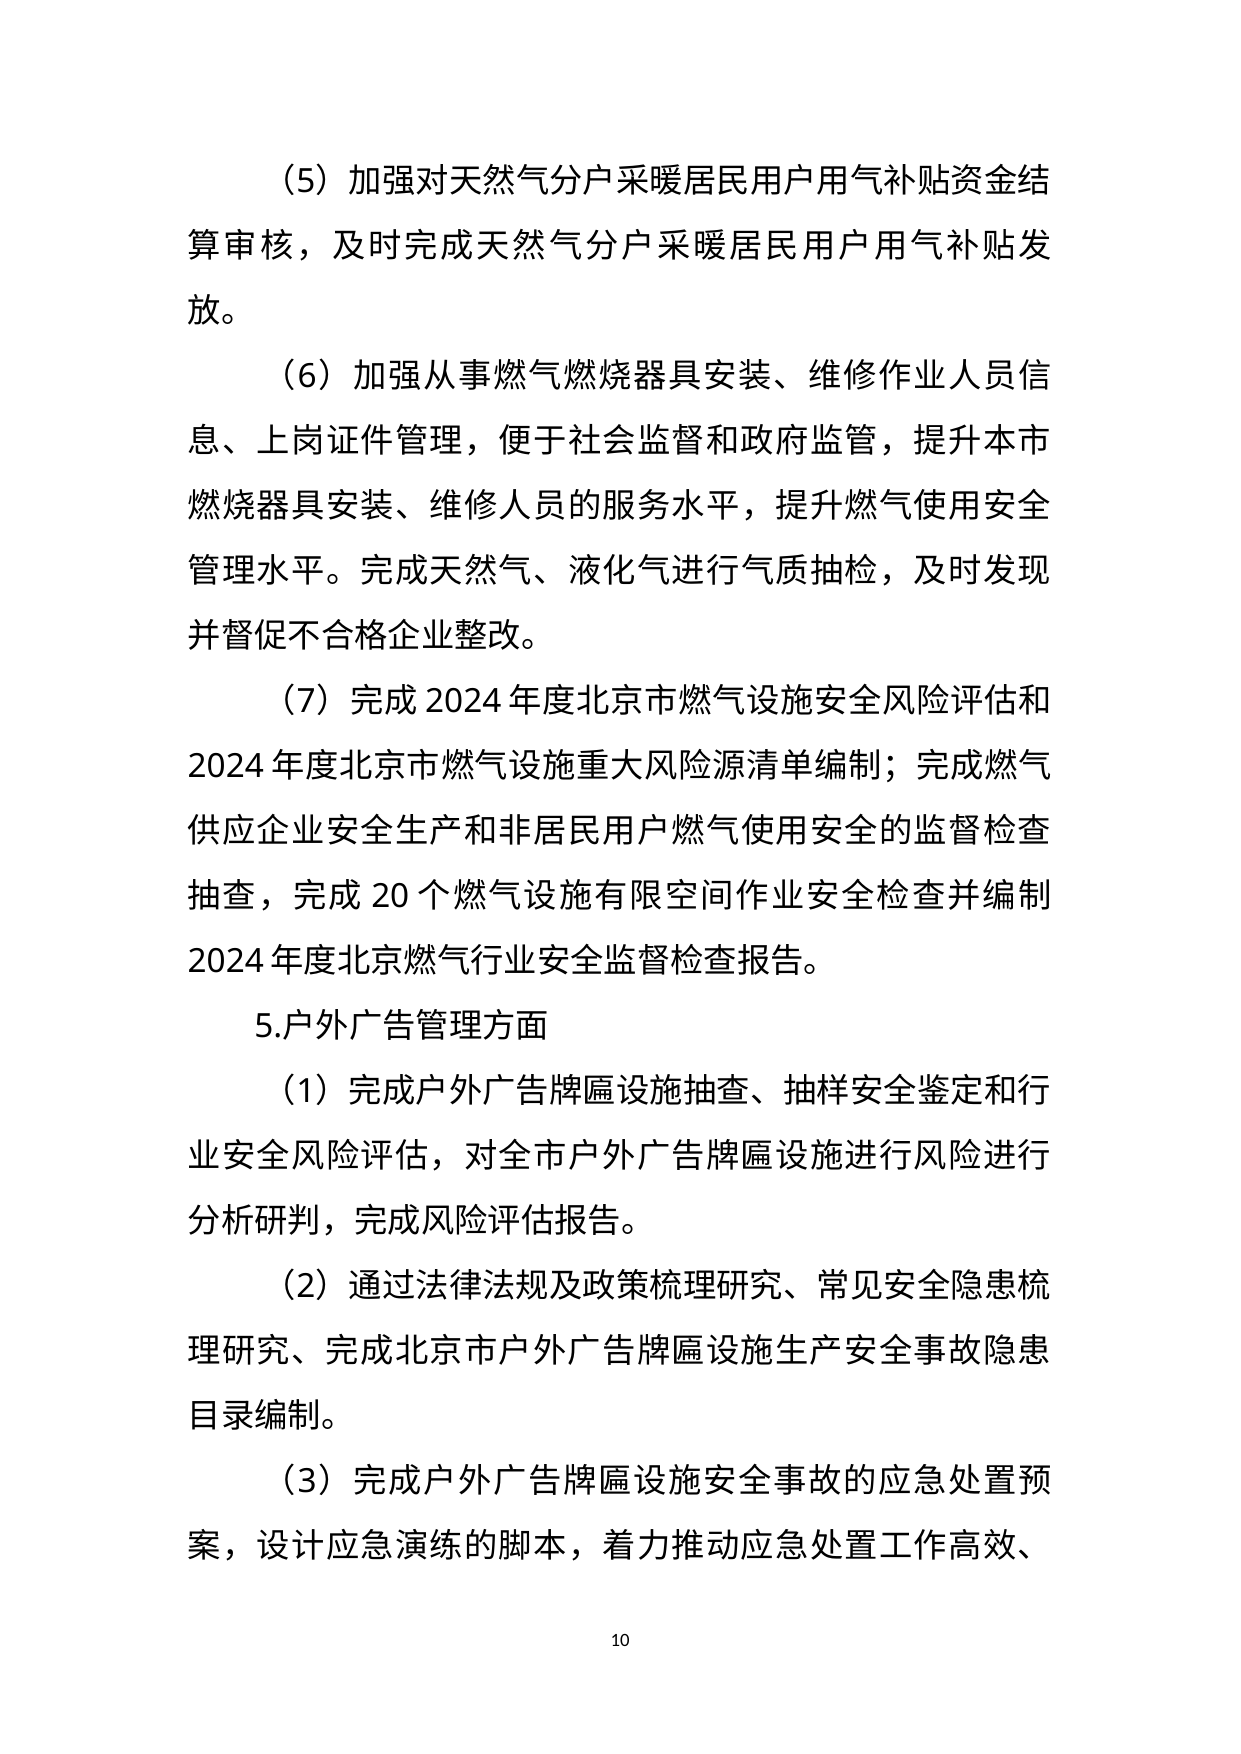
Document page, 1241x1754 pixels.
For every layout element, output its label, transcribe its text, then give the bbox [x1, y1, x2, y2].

text （1）完成户外广告牌匾设施抽查、抽样安全鉴定和行业安全风险评估，对全市户外广告牌匾设施进行风险进行分析研判，完成风险评估报告。 [187, 1056, 1052, 1251]
text （5）加强对天然气分户采暖居民用户用气补贴资金结算审核，及时完成天然气分户采暖居民用户用气补贴发放。 [187, 146, 1052, 341]
list 5.户外广告管理方面 [187, 991, 1052, 1056]
text （6）加强从事燃气燃烧器具安装、维修作业人员信息、上岗证件管理，便于社会监督和政府监管，提升本市燃烧器具安装、维修人员的服务水平，提升燃气使用安全管理水平。完成天然气、液化气进行气质抽检，及时发现并督促不合格企业整改。 [187, 341, 1052, 666]
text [187, 1446, 1052, 1576]
text （7）完成2024年度北京市燃气设施安全风险评估和2024年度北京市燃气设施重大风险源清单编制；完成燃气供应企业安全生产和非居民用户燃气使用安全的监督检查抽查，完成20个燃气设施有限空间作业安全检查并编制2024年度北京燃气行业安全监督检查报告。 [187, 666, 1052, 991]
text （2）通过法律法规及政策梳理研究、常见安全隐患梳理研究、完成北京市户外广告牌匾设施生产安全事故隐患目录编制。 [187, 1251, 1052, 1446]
